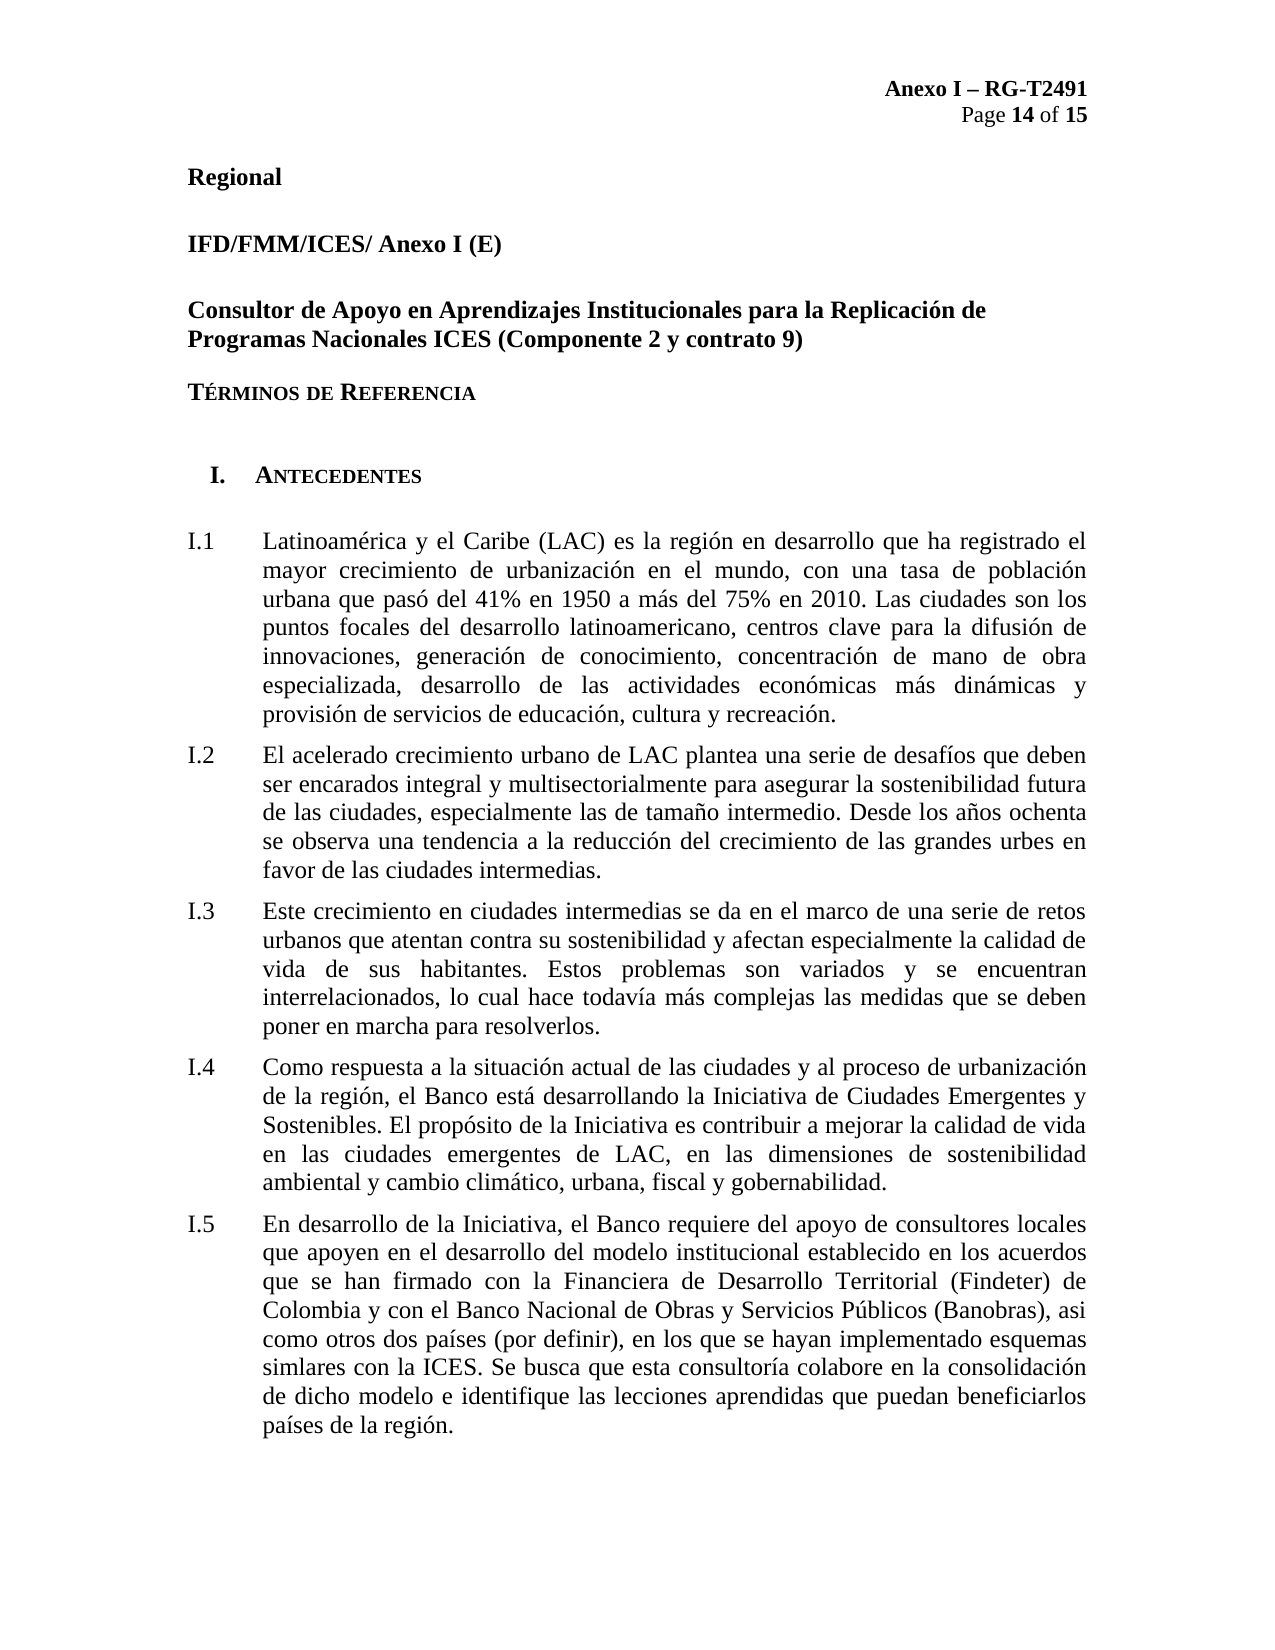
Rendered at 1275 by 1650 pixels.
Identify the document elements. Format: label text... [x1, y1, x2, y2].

list El acelerado crecimiento urbano de LAC plantea una serie de desafíos que deben ser encarados integral y multisectorialmente para asegurar la sostenibilidad futura de las ciudades, especialmente las de tamaño intermedio. Desde los años ochenta se observa una tendencia a la reducción del crecimiento de las grandes urbes en favor de las ciudades intermedias. [187, 740, 1087, 884]
list Antecedentes [187, 460, 1087, 489]
text Consultor de Apoyo en Aprendizajes Institucionales para la Replicación de Programas Nacionales ICES (Componente 2 y contrato 9) [187, 295, 1087, 352]
text IFD/FMM/ICES/ Anexo I (E) [187, 229, 1087, 257]
text Regional [187, 162, 1087, 191]
list En desarrollo de la Iniciativa, el Banco requiere del apoyo de consultores locales que apoyen en el desarrollo del modelo institucional establecido en los acuerdos que se han firmado con la Financiera de Desarrollo Territorial (Findeter) de Colombia y con el Banco Nacional de Obras y Servicios Públicos (Banobras), asi como otros dos países (por definir), en los que se hayan implementado esquemas simlares con la ICES. Se busca que esta consultoría colabore en la consolidación de dicho modelo e identifique las lecciones aprendidas que puedan beneficiarlos países de la región. [187, 1209, 1087, 1439]
text Términos de Referencia [187, 377, 1162, 406]
list Este crecimiento en ciudades intermedias se da en el marco de una serie de retos urbanos que atentan contra su sostenibilidad y afectan especialmente la calidad de vida de sus habitantes. Estos problemas son variados y se encuentran interrelacionados, lo cual hace todavía más complejas las medidas que se deben poner en marcha para resolverlos. [187, 896, 1087, 1040]
list Como respuesta a la situación actual de las ciudades y al proceso de urbanización de la región, el Banco está desarrollando la Iniciativa de Ciudades Emergentes y Sostenibles. El propósito de la Iniciativa es contribuir a mejorar la calidad de vida en las ciudades emergentes de LAC, en las dimensiones de sostenibilidad ambiental y cambio climático, urbana, fiscal y gobernabilidad. [187, 1052, 1087, 1196]
list Latinoamérica y el Caribe (LAC) es la región en desarrollo que ha registrado el mayor crecimiento de urbanización en el mundo, con una tasa de población urbana que pasó del 41% en 1950 a más del 75% en 2010. Las ciudades son los puntos focales del desarrollo latinoamericano, centros clave para la difusión de innovaciones, generación de conocimiento, concentración de mano de obra especializada, desarrollo de las actividades económicas más dinámicas y provisión de servicios de educación, cultura y recreación. [187, 526, 1087, 727]
